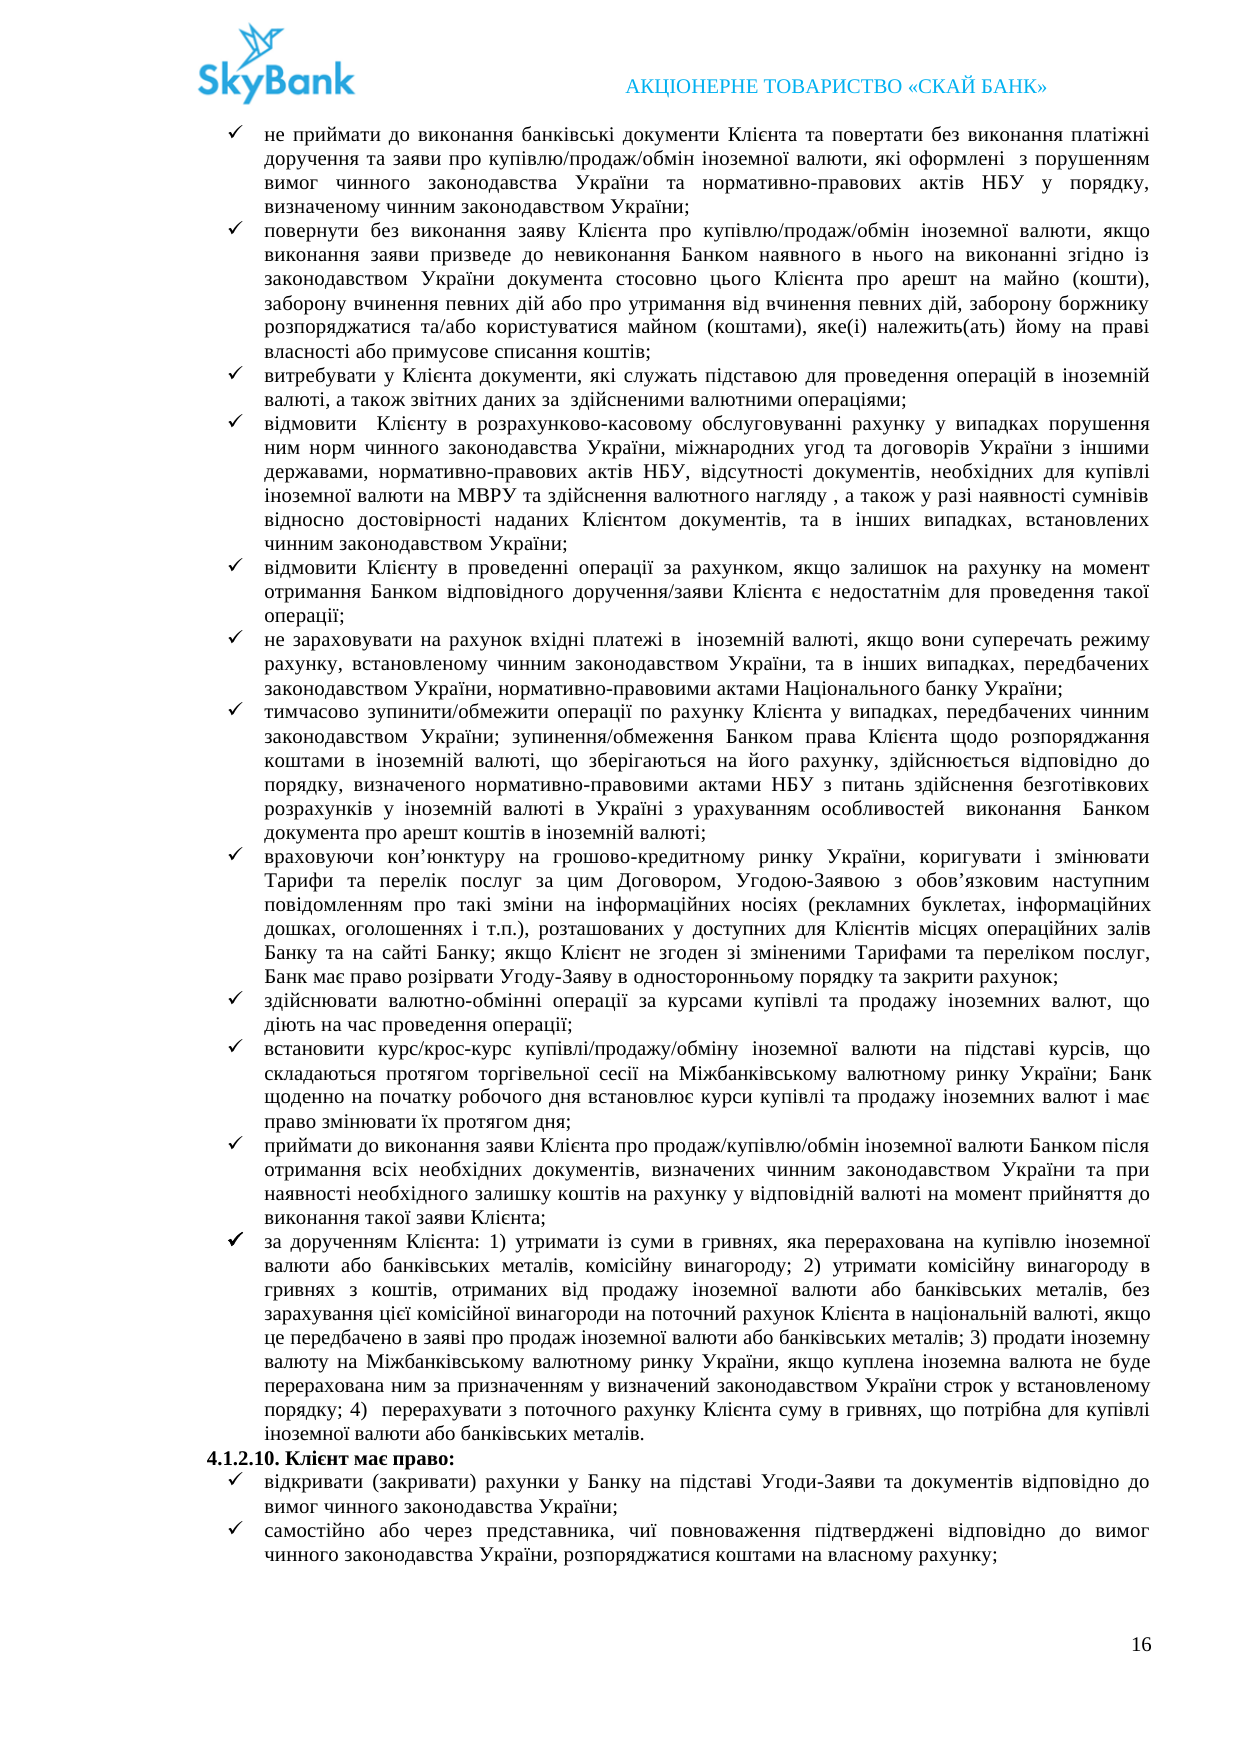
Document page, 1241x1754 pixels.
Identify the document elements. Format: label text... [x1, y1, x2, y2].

list повернути без виконання заяву Клієнта про купівлю/продаж/обмін іноземної валюти, якщо виконання заяви призведе до невиконання Банком наявного в нього на виконанні згідно із законодавством України документа стосовно цього Клієнта про арешт на майно (кошти), заборону вчинення певних дій або про утримання від вчинення певних дій, заборону боржнику розпоряджатися та/або користуватися майном (коштами), яке(і) належить(ать) йому на праві власності або примусове списання коштів; [227, 218, 1152, 363]
list приймати до виконання заяви Клієнта про продаж/купівлю/обмін іноземної валюти Банком після отримання всіх необхідних документів, визначених чинним законодавством України та при наявності необхідного залишку коштів на рахунку у відповідній валюті на момент прийняття до виконання такої заяви Клієнта; [227, 1133, 1152, 1229]
list здійснювати валютно-обмінні операції за курсами купівлі та продажу іноземних валют, що діють на час проведення операції; [227, 988, 1152, 1036]
list самостійно або через представника, чиї повноваження підтверджені відповідно до вимог чинного законодавства України, розпоряджатися коштами на власному рахунку; [227, 1518, 1152, 1566]
text 4.1.2.10. Клієнт має право: [133, 1445, 1152, 1469]
list відмовити Клієнту в проведенні операції за рахунком, якщо залишок на рахунку на момент отримання Банком відповідного доручення/заяви Клієнта є недостатнім для проведення такої операції; [227, 555, 1152, 627]
picture [947, 82, 954, 91]
list не приймати до виконання банківські документи Клієнта та повертати без виконання платіжні доручення та заяви про купівлю/продаж/обмін іноземної валюти, які оформлені з порушенням вимог чинного законодавства України та нормативно-правових актів НБУ у порядку, визначеному чинним законодавством України; [227, 122, 1152, 218]
list враховуючи кон’юнктуру на грошово-кредитному ринку України, коригувати і змінювати Тарифи та перелік послуг за цим Договором, Угодою-Заявою з обов’язковим наступним повідомленням про такі зміни на інформаційних носіях (рекламних буклетах, інформаційних дошках, оголошеннях і т.п.), розташованих у доступних для Клієнтів місцях операційних залів Банку та на сайті Банку; якщо Клієнт не згоден зі зміненими Тарифами та переліком послуг, Банк має право розірвати Угоду-Заяву в односторонньому порядку та закрити рахунок; [227, 844, 1152, 988]
list встановити курс/крос-курс купівлі/продажу/обміну іноземної валюти на підставі курсів, що складаються протягом торгівельної сесії на Міжбанківському валютному ринку України; Банк щоденно на початку робочого дня встановлює курси купівлі та продажу іноземних валют і має право змінювати їх протягом дня; [227, 1036, 1152, 1133]
list не зараховувати на рахунок вхідні платежі в іноземній валюті, якщо вони суперечать режиму рахунку, встановленому чинним законодавством України, та в інших випадках, передбачених законодавством України, нормативно-правовими актами Національного банку України; [227, 627, 1152, 699]
list відкривати (закривати) рахунки у Банку на підставі Угоди-Заяви та документів відповідно до вимог чинного законодавства України; [227, 1469, 1152, 1518]
picture [178, 12, 385, 117]
list відмовити Клієнту в розрахунково-касовому обслуговуванні рахунку у випадках порушення ним норм чинного законодавства України, міжнародних угод та договорів України з іншими державами, нормативно-правових актів НБУ, відсутності документів, необхідних для купівлі іноземної валюти на МВРУ та здійснення валютного нагляду , а також у разі наявності сумнівів відносно достовірності наданих Клієнтом документів, та в інших випадках, встановлених чинним законодавством України; [227, 411, 1152, 555]
picture [860, 79, 866, 91]
list тимчасово зупинити/обмежити операції по рахунку Клієнта у випадках, передбачених чинним законодавством України; зупинення/обмеження Банком права Клієнта щодо розпоряджання коштами в іноземній валюті, що зберігаються на його рахунку, здійснюється відповідно до порядку, визначеного нормативно-правовими актами НБУ з питань здійснення безготівкових розрахунків у іноземній валюті в Україні з урахуванням особливостей виконання Банком документа про арешт коштів в іноземній валюті; [227, 699, 1152, 844]
list за дорученням Клієнта: 1) утримати із суми в гривнях, яка перерахована на купівлю іноземної валюти або банківських металів, комісійну винагороду; 2) утримати комісійну винагороду в гривнях з коштів, отриманих від продажу іноземної валюти або банківських металів, без зарахування цієї комісійної винагороди на поточний рахунок Клієнта в національній валюті, якщо це передбачено в заяві про продаж іноземної валюти або банківських металів; 3) продати іноземну валюту на Міжбанківському валютному ринку України, якщо куплена іноземна валюта не буде перерахована ним за призначенням у визначений законодавством України строк у встановленому порядку; 4) перерахувати з поточного рахунку Клієнта суму в гривнях, що потрібна для купівлі іноземної валюти або банківських металів. [227, 1229, 1152, 1445]
picture [996, 82, 1001, 90]
list витребувати у Клієнта документи, які служать підставою для проведення операцій в іноземній валюті, а також звітних даних за здійсненими валютними операціями; [227, 363, 1152, 411]
